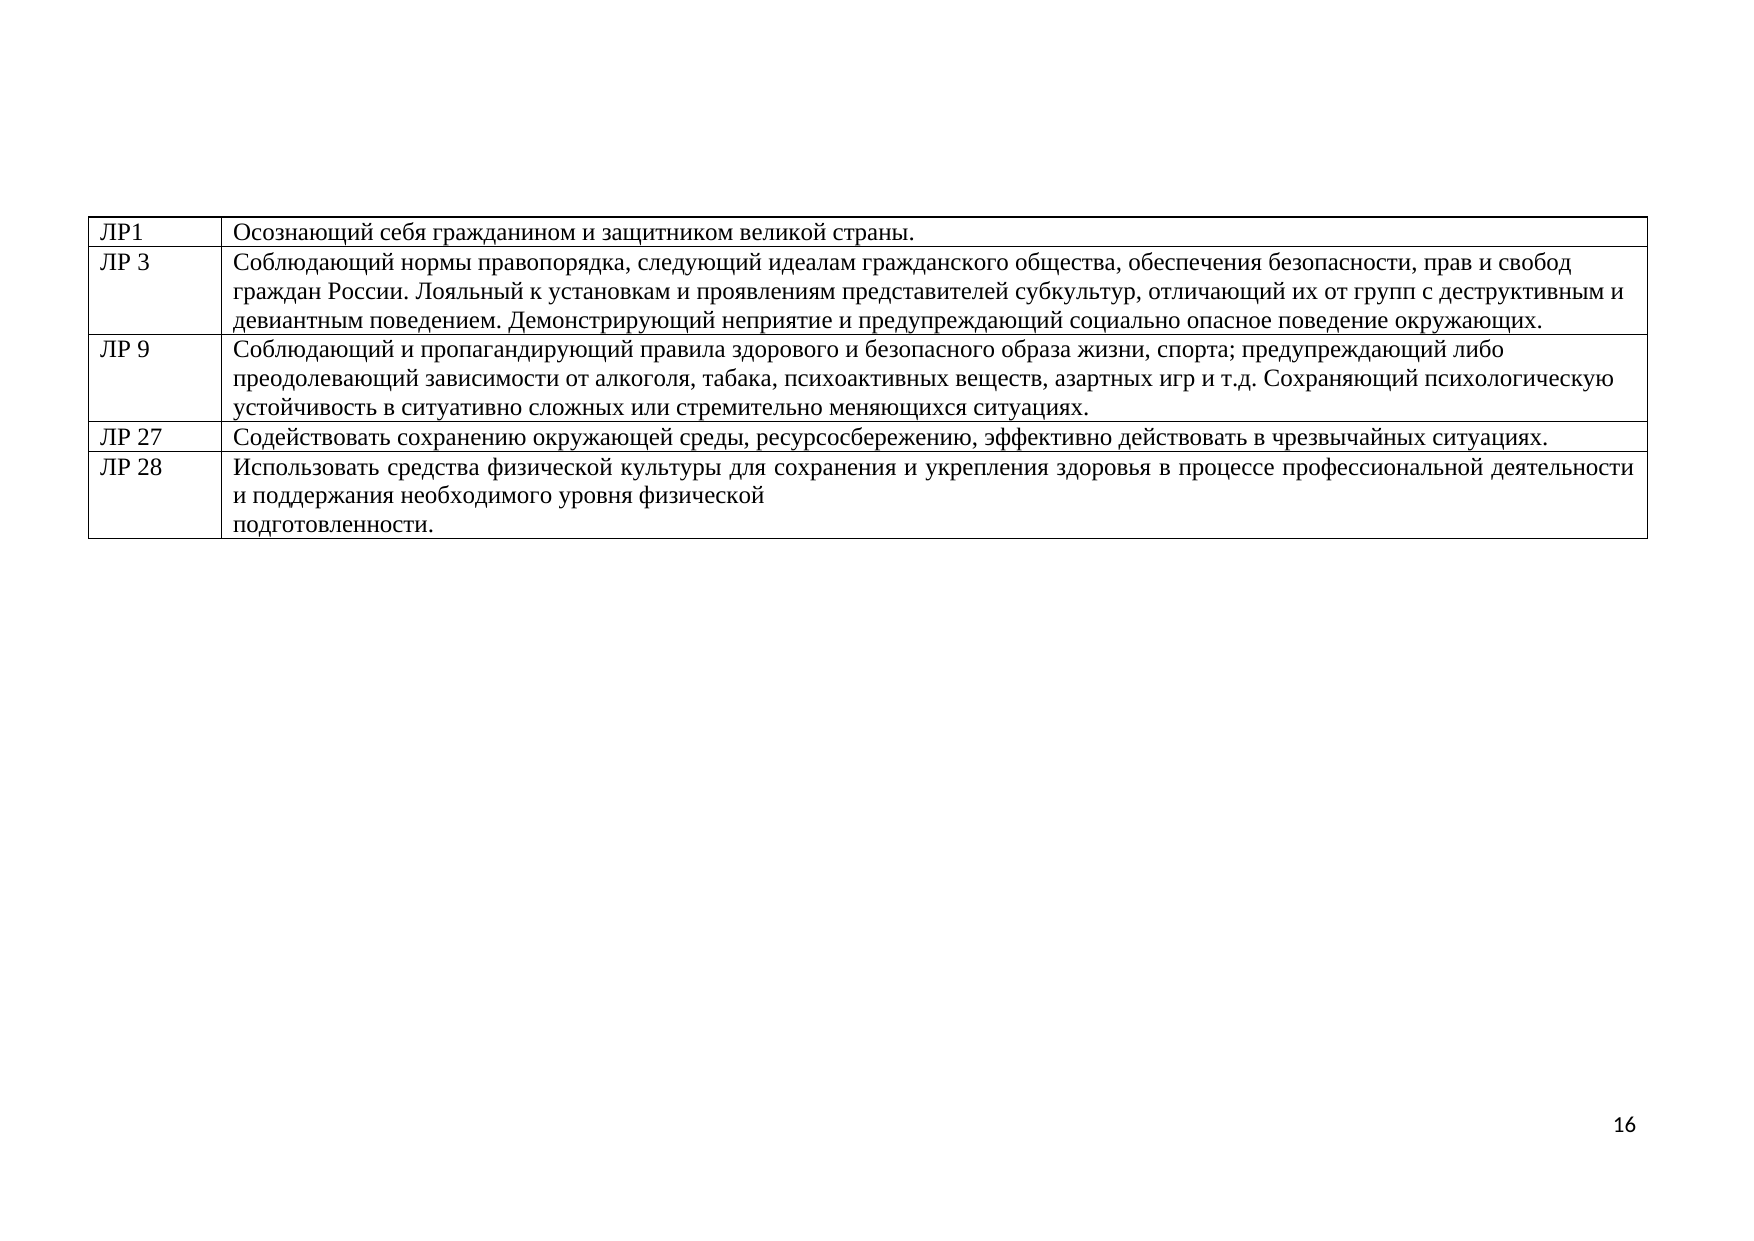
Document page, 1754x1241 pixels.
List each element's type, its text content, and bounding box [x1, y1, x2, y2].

table_cell ЛР 28 [89, 452, 221, 538]
table_cell Использовать средства физической культуры для сохранения и укрепления здоровья в процессе профессиональной деятельности и поддержания необходимого уровня физической подготовленности. [222, 452, 1647, 538]
table_cell ЛР 9 [89, 335, 221, 421]
table_header Осознающий себя гражданином и защитником великой страны. [222, 218, 1647, 246]
table_cell Содействовать сохранению окружающей среды, ресурсосбережению, эффективно действовать в чрезвычайных ситуациях. [222, 422, 1647, 451]
table_cell Соблюдающий и пропагандирующий правила здорового и безопасного образа жизни, спорта; предупреждающий либо преодолевающий зависимости от алкоголя, табака, психоактивных веществ, азартных игр и т.д. Сохраняющий психологическую устойчивость в ситуативно сложных или стремительно меняющихся ситуациях. [222, 335, 1647, 421]
table_cell ЛР 27 [89, 422, 221, 451]
table_header ЛР1 [89, 218, 221, 246]
table_cell ЛР 3 [89, 247, 221, 333]
table_cell Соблюдающий нормы правопорядка, следующий идеалам гражданского общества, обеспечения безопасности, прав и свобод граждан России. Лояльный к установкам и проявлениям представителей субкультур, отличающий их от групп с деструктивным и девиантным поведением. Демонстрирующий неприятие и предупреждающий социально опасное поведение окружающих. [222, 247, 1647, 333]
